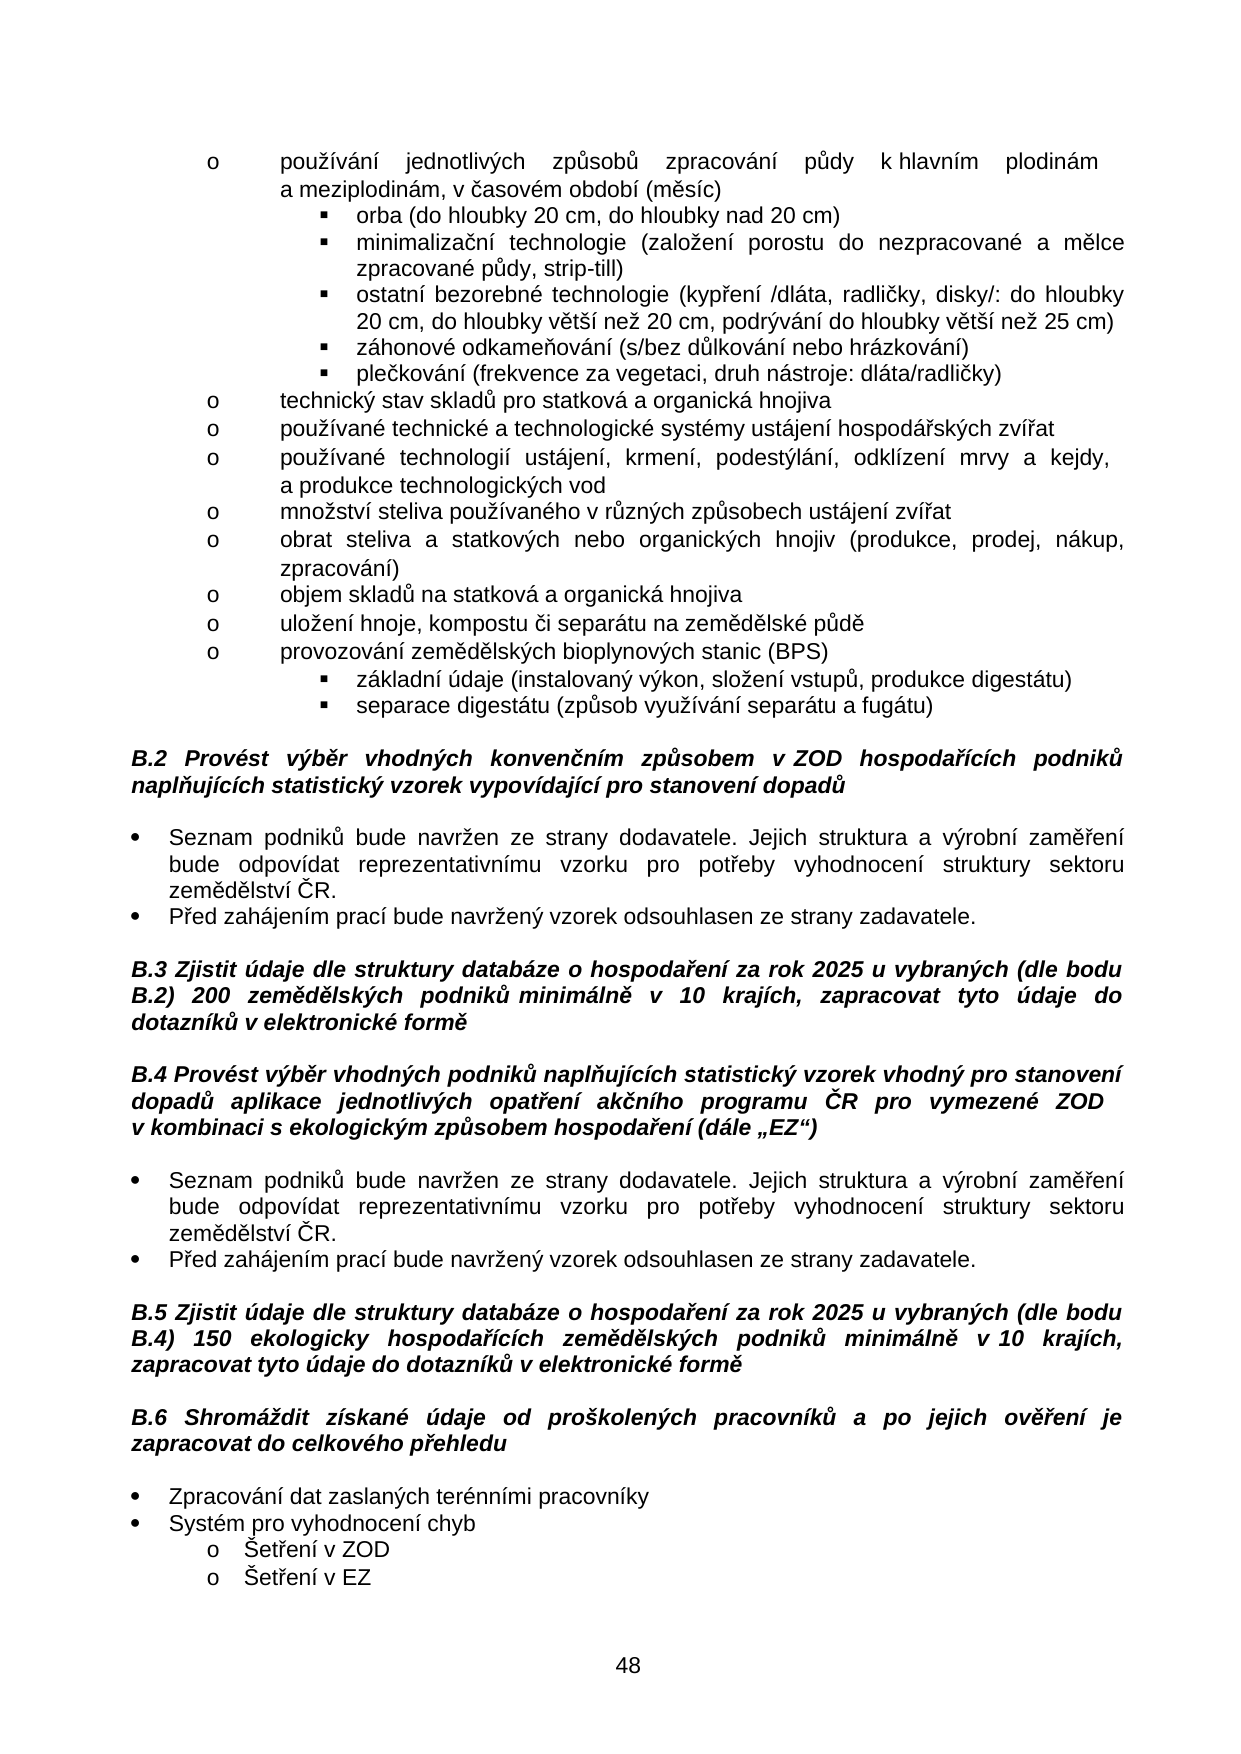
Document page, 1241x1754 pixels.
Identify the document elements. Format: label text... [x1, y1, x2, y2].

list uložení hnoje, kompostu či separátu na zemědělské půdě [206, 609, 1125, 638]
list separace digestátu (způsob využívání separátu a fugátu) [319, 692, 1125, 719]
list používané technologií ustájení, krmení, podestýlání, odklízení mrvy a kejdy, a produkce technologických vod [206, 443, 1125, 498]
text B.4 Provést výběr vhodných podniků naplňujících statistický vzorek vhodný pro stanovení dopadů aplikace jednotlivých opatření akčního programu ČR pro vymezené ZOD v kombinaci s ekologickým způsobem hospodaření (dále „EZ“) [131, 1061, 1125, 1141]
list provozování zemědělských bioplynových stanic (BPS) [206, 638, 1125, 666]
list Seznam podniků bude navržen ze strany dodavatele. Jejich struktura a výrobní zaměření bude odpovídat reprezentativnímu vzorku pro potřeby vyhodnocení struktury sektoru zemědělství ČR. [131, 824, 1125, 903]
text B.3 Zjistit údaje dle struktury databáze o hospodaření za rok 2025 u vybraných (dle bodu B.2) 200 zemědělských podniků minimálně v 10 krajích, zapracovat tyto údaje do dotazníků v elektronické formě [131, 956, 1125, 1035]
list používané technické a technologické systémy ustájení hospodářských zvířat [206, 415, 1125, 443]
list Před zahájením prací bude navržený vzorek odsouhlasen ze strany zadavatele. [131, 903, 1125, 930]
list Zpracování dat zaslaných terénními pracovníky [131, 1483, 1125, 1509]
list Před zahájením prací bude navržený vzorek odsouhlasen ze strany zadavatele. [131, 1246, 1125, 1272]
list ostatní bezorebné technologie (kypření /dláta, radličky, disky/: do hloubky 20 cm, do hloubky větší než 20 cm, podrývání do hloubky větší než 25 cm) [319, 281, 1125, 334]
text B.6 Shromáždit získané údaje od proškolených pracovníků a po jejich ověření je zapracovat do celkového přehledu [131, 1404, 1125, 1457]
list základní údaje (instalovaný výkon, složení vstupů, produkce digestátu) [319, 666, 1125, 692]
list plečkování (frekvence za vegetaci, druh nástroje: dláta/radličky) [319, 360, 1125, 387]
text B.2 Provést výběr vhodných konvenčním způsobem v ZOD hospodařících podniků naplňujících statistický vzorek vypovídající pro stanovení dopadů [131, 745, 1125, 798]
list Systém pro vyhodnocení chyb [131, 1509, 1125, 1536]
list technický stav skladů pro statková a organická hnojiva [206, 387, 1125, 415]
list minimalizační technologie (založení porostu do nezpracované a mělce zpracované půdy, strip-till) [319, 229, 1125, 281]
list množství steliva používaného v různých způsobech ustájení zvířat [206, 498, 1125, 526]
list orba (do hloubky 20 cm, do hloubky nad 20 cm) [319, 202, 1125, 229]
list záhonové odkameňování (s/bez důlkování nebo hrázkování) [319, 334, 1125, 360]
text B.5 Zjistit údaje dle struktury databáze o hospodaření za rok 2025 u vybraných (dle bodu B.4) 150 ekologicky hospodařících zemědělských podniků minimálně v 10 krajích, zapracovat tyto údaje do dotazníků v elektronické formě [131, 1299, 1125, 1378]
list používání jednotlivých způsobů zpracování půdy k hlavním plodinám a meziplodinám, v časovém období (měsíc) [206, 148, 1125, 202]
list objem skladů na statková a organická hnojiva [206, 581, 1125, 609]
list obrat steliva a statkových nebo organických hnojiv (produkce, prodej, nákup, zpracování) [206, 526, 1125, 581]
list Šetření v EZ [206, 1564, 1125, 1592]
list Seznam podniků bude navržen ze strany dodavatele. Jejich struktura a výrobní zaměření bude odpovídat reprezentativnímu vzorku pro potřeby vyhodnocení struktury sektoru zemědělství ČR. [131, 1167, 1125, 1246]
list Šetření v ZOD [206, 1536, 1125, 1564]
